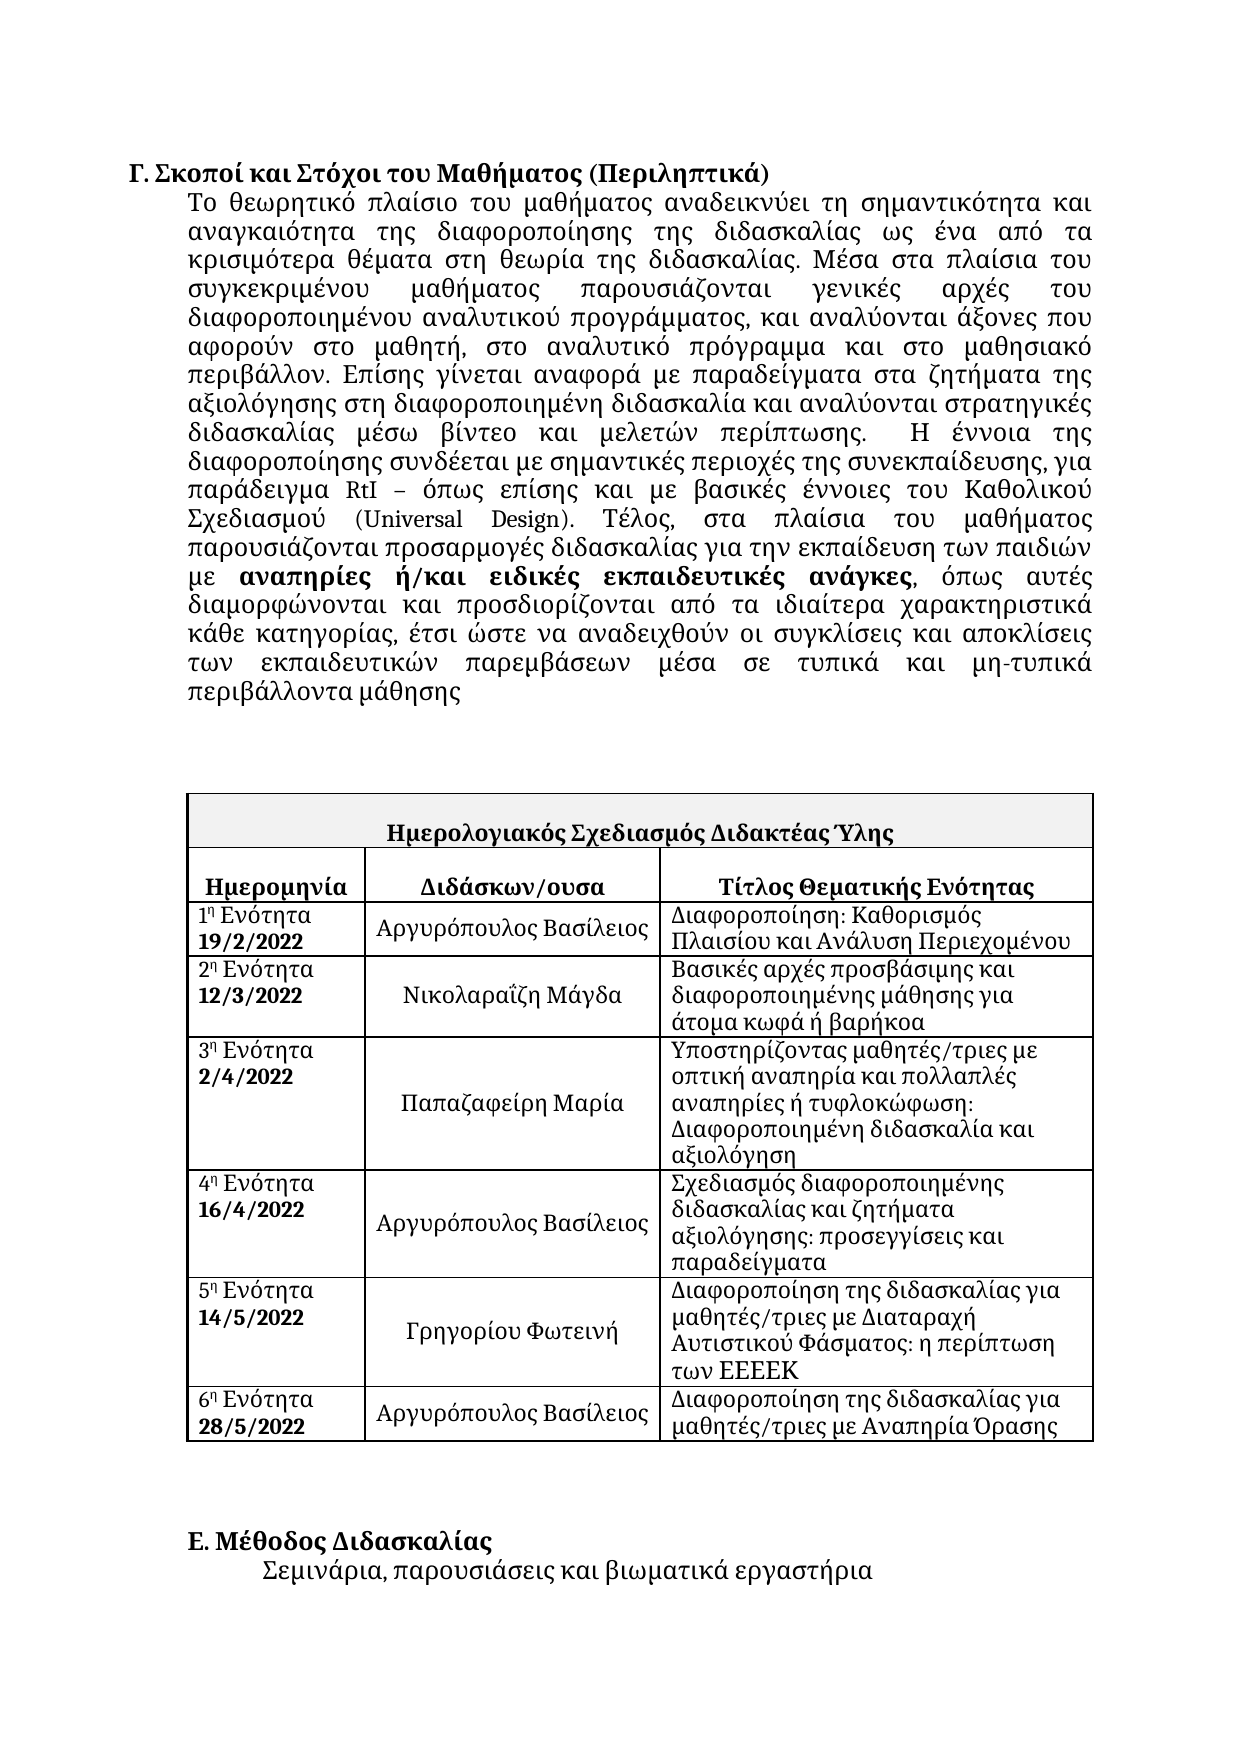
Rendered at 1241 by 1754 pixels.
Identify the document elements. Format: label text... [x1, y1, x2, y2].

table_cell Βασικές αρχές προσβάσιμης και διαφοροποιημένης μάθησης για άτομα κωφά ή βαρήκοα [661, 957, 1092, 1036]
table_cell 2η Ενότητα 12/3/2022 [189, 957, 364, 1036]
table_cell 4η Ενότητα 16/4/2022 [189, 1171, 364, 1276]
table_header Ημερολογιακός Σχεδιασμός Διδακτέας Ύλης [189, 794, 1092, 847]
table_cell Αργυρόπουλος Βασίλειος [366, 1171, 659, 1276]
text Το θεωρητικό πλαίσιο του μαθήματος αναδεικνύει τη σημαντικότητα και αναγκαιότητα της διαφοροποίησης της διδασκαλίας ως ένα από τα κρισιμότερα θέματα στη θεωρία της διδασκαλίας. Μέσα στα πλαίσια του συγκεκριμένου μαθήματος παρουσιάζονται γενικές αρχές του διαφοροποιημένου αναλυτικού προγράμματος, και αναλύονται άξονες που αφορούν στο μαθητή, στο αναλυτικό πρόγραμμα και στο μαθησιακό περιβάλλον. Επίσης γίνεται αναφορά με παραδείγματα στα ζητήματα της αξιολόγησης στη διαφοροποιημένη διδασκαλία και αναλύονται στρατηγικές διδασκαλίας μέσω βίντεο και μελετών περίπτωσης. Η έννοια της διαφοροποίησης συνδέεται με σημαντικές περιοχές της συνεκπαίδευσης, για παράδειγμα RtI – όπως επίσης και με βασικές έννοιες του Καθολικού Σχεδιασμού (Universal Design). Τέλος, στα πλαίσια του μαθήματος παρουσιάζονται προσαρμογές διδασκαλίας για την εκπαίδευση των παιδιών με αναπηρίες ή/και ειδικές εκπαιδευτικές ανάγκες, όπως αυτές διαμορφώνονται και προσδιορίζονται από τα ιδιαίτερα χαρακτηριστικά κάθε κατηγορίας, έτσι ώστε να αναδειχθούν οι συγκλίσεις και αποκλίσεις των εκπαιδευτικών παρεμβάσεων μέσα σε τυπικά και μη-τυπικά περιβάλλοντα μάθησης [187, 189, 1093, 706]
table_cell 3η Ενότητα 2/4/2022 [189, 1038, 364, 1169]
table_cell Γρηγορίου Φωτεινή [366, 1278, 659, 1386]
table_cell Αργυρόπουλος Βασίλειος [366, 903, 659, 955]
table_cell Σχεδιασμός διαφοροποιημένης διδασκαλίας και ζητήματα αξιολόγησης: προσεγγίσεις και παραδείγματα [661, 1171, 1092, 1276]
table_cell Νικολαραΐζη Μάγδα [366, 957, 659, 1036]
table_cell Ημερομηνία [189, 848, 364, 901]
table_cell Υποστηρίζοντας μαθητές/τριες με οπτική αναπηρία και πολλαπλές αναπηρίες ή τυφλοκώφωση: Διαφοροποιημένη διδασκαλία και αξιολόγηση [661, 1038, 1092, 1169]
text Ε. Μέθοδος Διδασκαλίας [187, 1528, 1093, 1557]
table_cell Διδάσκων/ουσα [366, 848, 659, 901]
table_cell 5η Ενότητα 14/5/2022 [189, 1278, 364, 1386]
table_cell 6η Ενότητα 28/5/2022 [189, 1387, 364, 1440]
text Σεμινάρια, παρουσιάσεις και βιωματικά εργαστήρια [187, 1557, 1093, 1585]
table_cell Αργυρόπουλος Βασίλειος [366, 1387, 659, 1440]
text Γ. Σκοποί και Στόχοι του Μαθήματος (Περιληπτικά) [128, 160, 1093, 189]
table_cell Διαφοροποίηση της διδασκαλίας για μαθητές/τριες με Αναπηρία Όρασης [661, 1387, 1092, 1440]
table_cell 1η Ενότητα 19/2/2022 [189, 903, 364, 955]
table_cell Τίτλος Θεματικής Ενότητας [661, 848, 1092, 901]
table_cell Διαφοροποίηση της διδασκαλίας για μαθητές/τριες με Διαταραχή Αυτιστικού Φάσματος: η περίπτωση των ΕΕΕΕΚ [661, 1278, 1092, 1386]
table_cell Παπαζαφείρη Μαρία [366, 1038, 659, 1169]
table_cell Διαφοροποίηση: Καθορισμός Πλαισίου και Ανάλυση Περιεχομένου [661, 903, 1092, 955]
